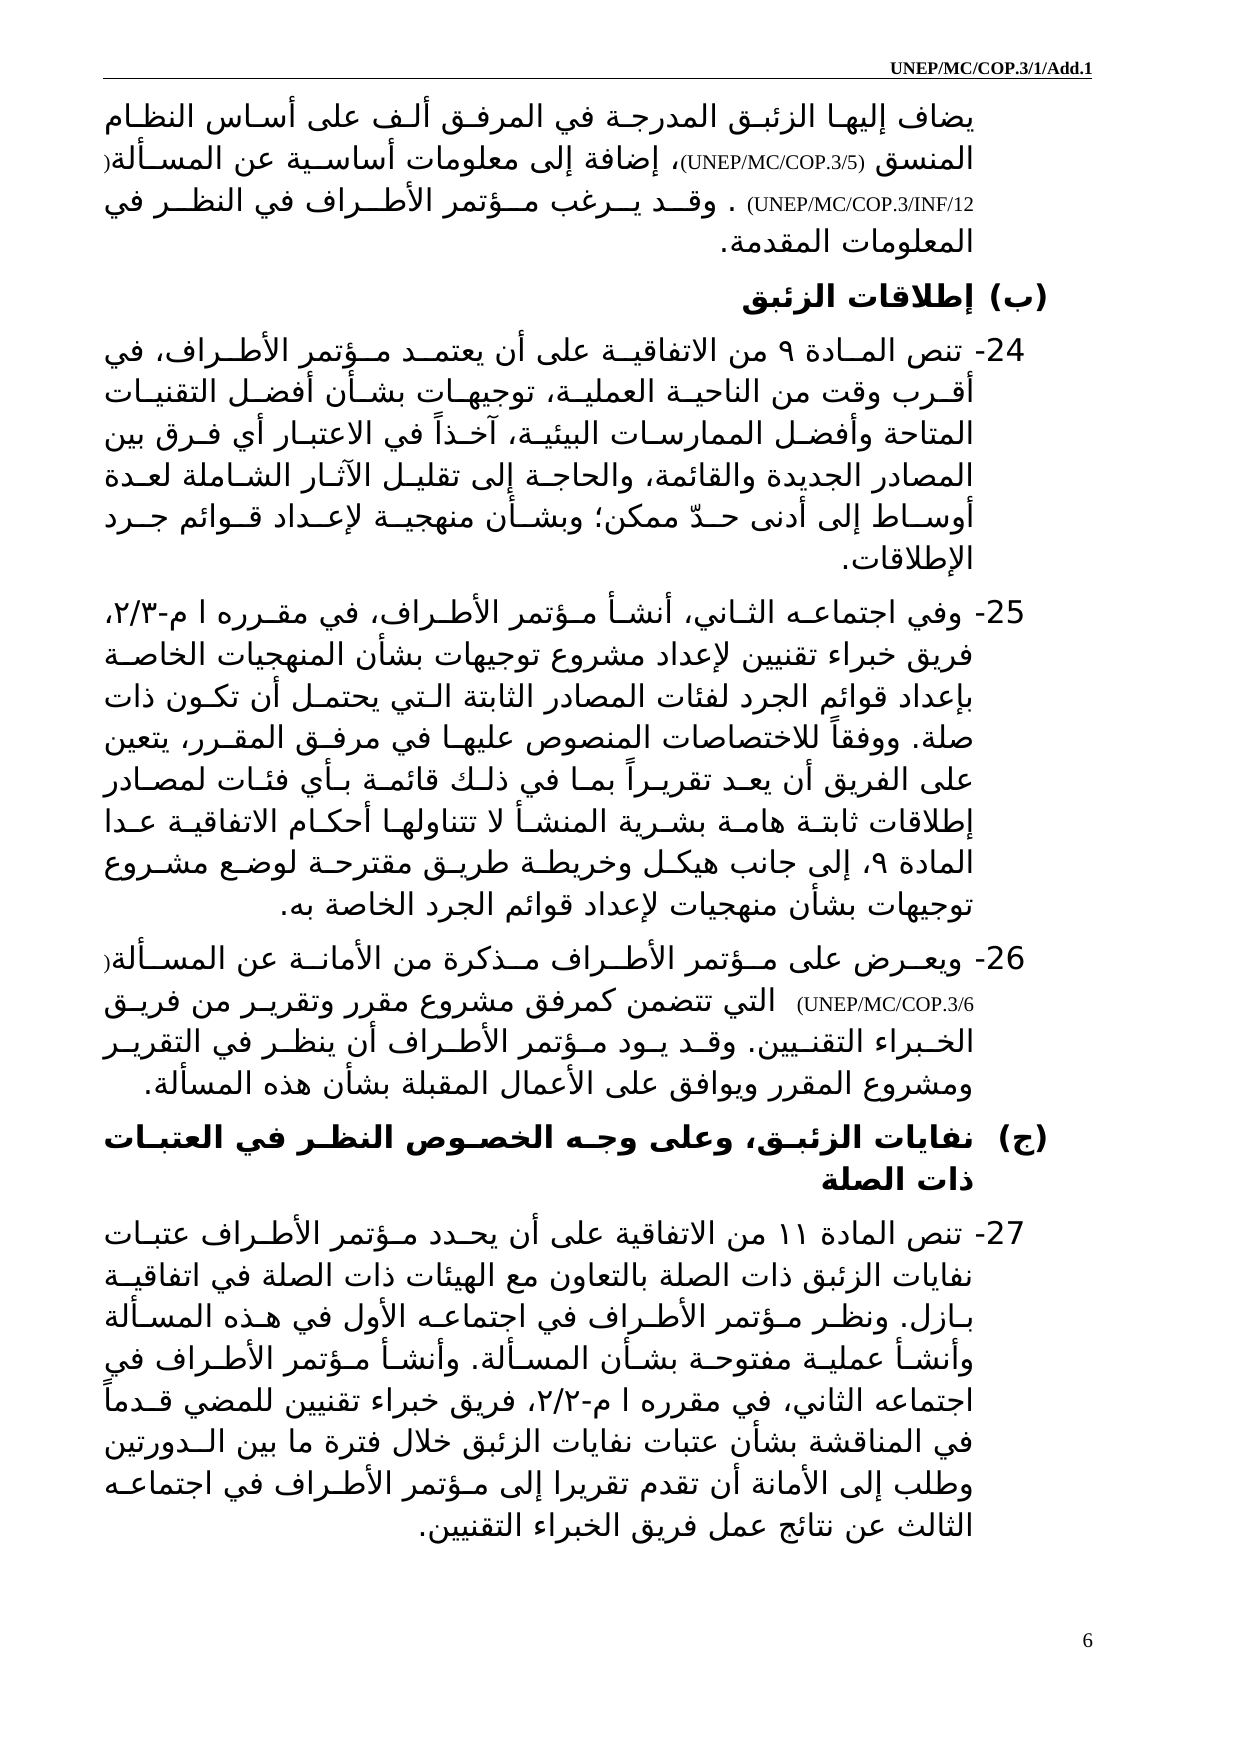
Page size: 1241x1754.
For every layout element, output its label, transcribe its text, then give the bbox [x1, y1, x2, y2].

list وفي اجتماعه الثاني، أنشأ مؤتمر الأطراف، في مقرره ا م-٢/٣، فريق خبراء تقنيين لإعداد مشروع توجيهات بشأن المنهجيات الخاصة بإعداد قوائم الجرد لفئات المصادر الثابتة التي يحتمل أن تكون ذات صلة. ووفقاً للاختصاصات المنصوص عليها في مرفق المقرر، يتعين على الفريق أن يعد تقريراً بما في ذلك قائمة بأي فئات لمصادر إطلاقات ثابتة هامة بشرية المنشأ لا تتناولها أحكام الاتفاقية عدا المادة ٩، إلى جانب هيكل وخريطة طريق مقترحة لوضع مشروع توجيهات بشأن منهجيات لإعداد قوائم الجرد الخاصة به. [103, 590, 974, 924]
list ويعرض على مؤتمر الأطراف مذكرة من الأمانة عن المسألة(UNEP/MC/COP.3/6) التي تتضمن كمرفق مشروع مقرر وتقرير من فريق الخبراء التقنيين. وقد يود مؤتمر الأطراف أن ينظر في التقرير ومشروع المقرر ويوافق على الأعمال المقبلة بشأن هذه المسألة. [103, 936, 974, 1103]
text (ج) نفايات الزئبق، وعلى وجه الخصوص النظر في العتبات ذات الصلة [103, 1115, 1048, 1199]
text (ب) إطلاقات الزئبق [103, 274, 1048, 315]
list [103, 94, 974, 261]
list تنص المادة ٩ من الاتفاقية على أن يعتمد مؤتمر الأطراف، في أقرب وقت من الناحية العملية، توجيهات بشأن أفضل التقنيات المتاحة وأفضل الممارسات البيئية، آخذاً في الاعتبار أي فرق بين المصادر الجديدة والقائمة، والحاجة إلى تقليل الآثار الشاملة لعدة أوساط إلى أدنى حدّ ممكن؛ وبشأن منهجية لإعداد قوائم جرد الإطلاقات. [103, 328, 974, 578]
list تنص المادة ١١ من الاتفاقية على أن يحدد مؤتمر الأطراف عتبات نفايات الزئبق ذات الصلة بالتعاون مع الهيئات ذات الصلة في اتفاقية بازل. ونظر مؤتمر الأطراف في اجتماعه الأول في هذه المسألة وأنشأ عملية مفتوحة بشأن المسألة. وأنشأ مؤتمر الأطراف في اجتماعه الثاني، في مقرره ا م-٢/٢، فريق خبراء تقنيين للمضي قدماً في المناقشة بشأن عتبات نفايات الزئبق خلال فترة ما بين الدورتين وطلب إلى الأمانة أن تقدم تقريرا إلى مؤتمر الأطراف في اجتماعه الثالث عن نتائج عمل فريق الخبراء التقنيين. [103, 1211, 974, 1544]
